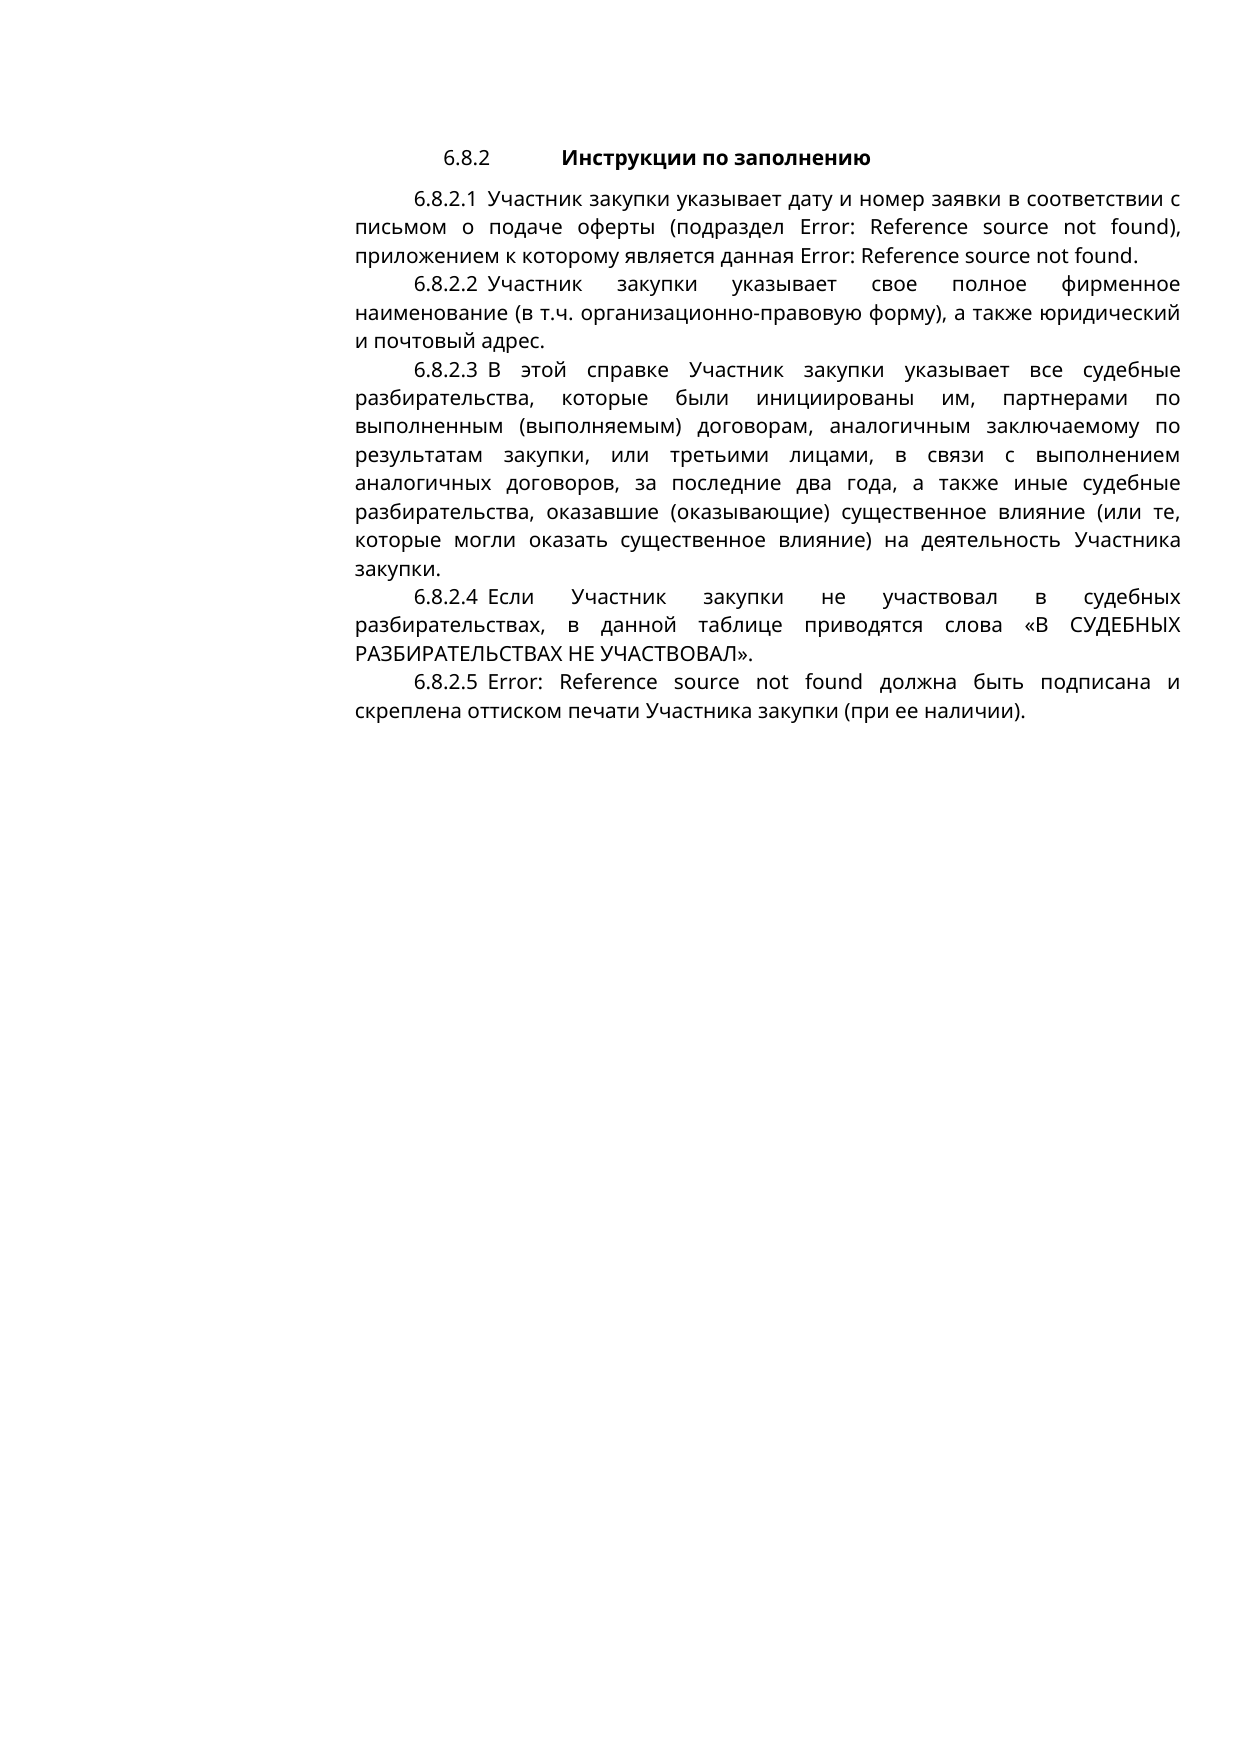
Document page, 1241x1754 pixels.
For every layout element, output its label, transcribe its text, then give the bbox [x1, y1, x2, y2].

text Участник закупки указывает свое полное фирменное наименование (в т.ч. организационно-правовую форму), а также юридический и почтовый адрес. [354, 269, 1181, 355]
text Инструкции по заполнению [384, 143, 1181, 172]
text Если Участник закупки не участвовал в судебных разбирательствах, в данной таблице приводятся слова «В СУДЕБНЫХ РАЗБИРАТЕЛЬСТВАХ НЕ УЧАСТВОВАЛ». [354, 582, 1181, 667]
text В этой справке Участник закупки указывает все судебные разбирательства, которые были инициированы им, партнерами по выполненным (выполняемым) договорам, аналогичным заключаемому по результатам закупки, или третьими лицами, в связи с выполнением аналогичных договоров, за последние два года, а также иные судебные разбирательства, оказавшие (оказывающие) существенное влияние (или те, которые могли оказать существенное влияние) на деятельность Участника закупки. [354, 355, 1181, 582]
